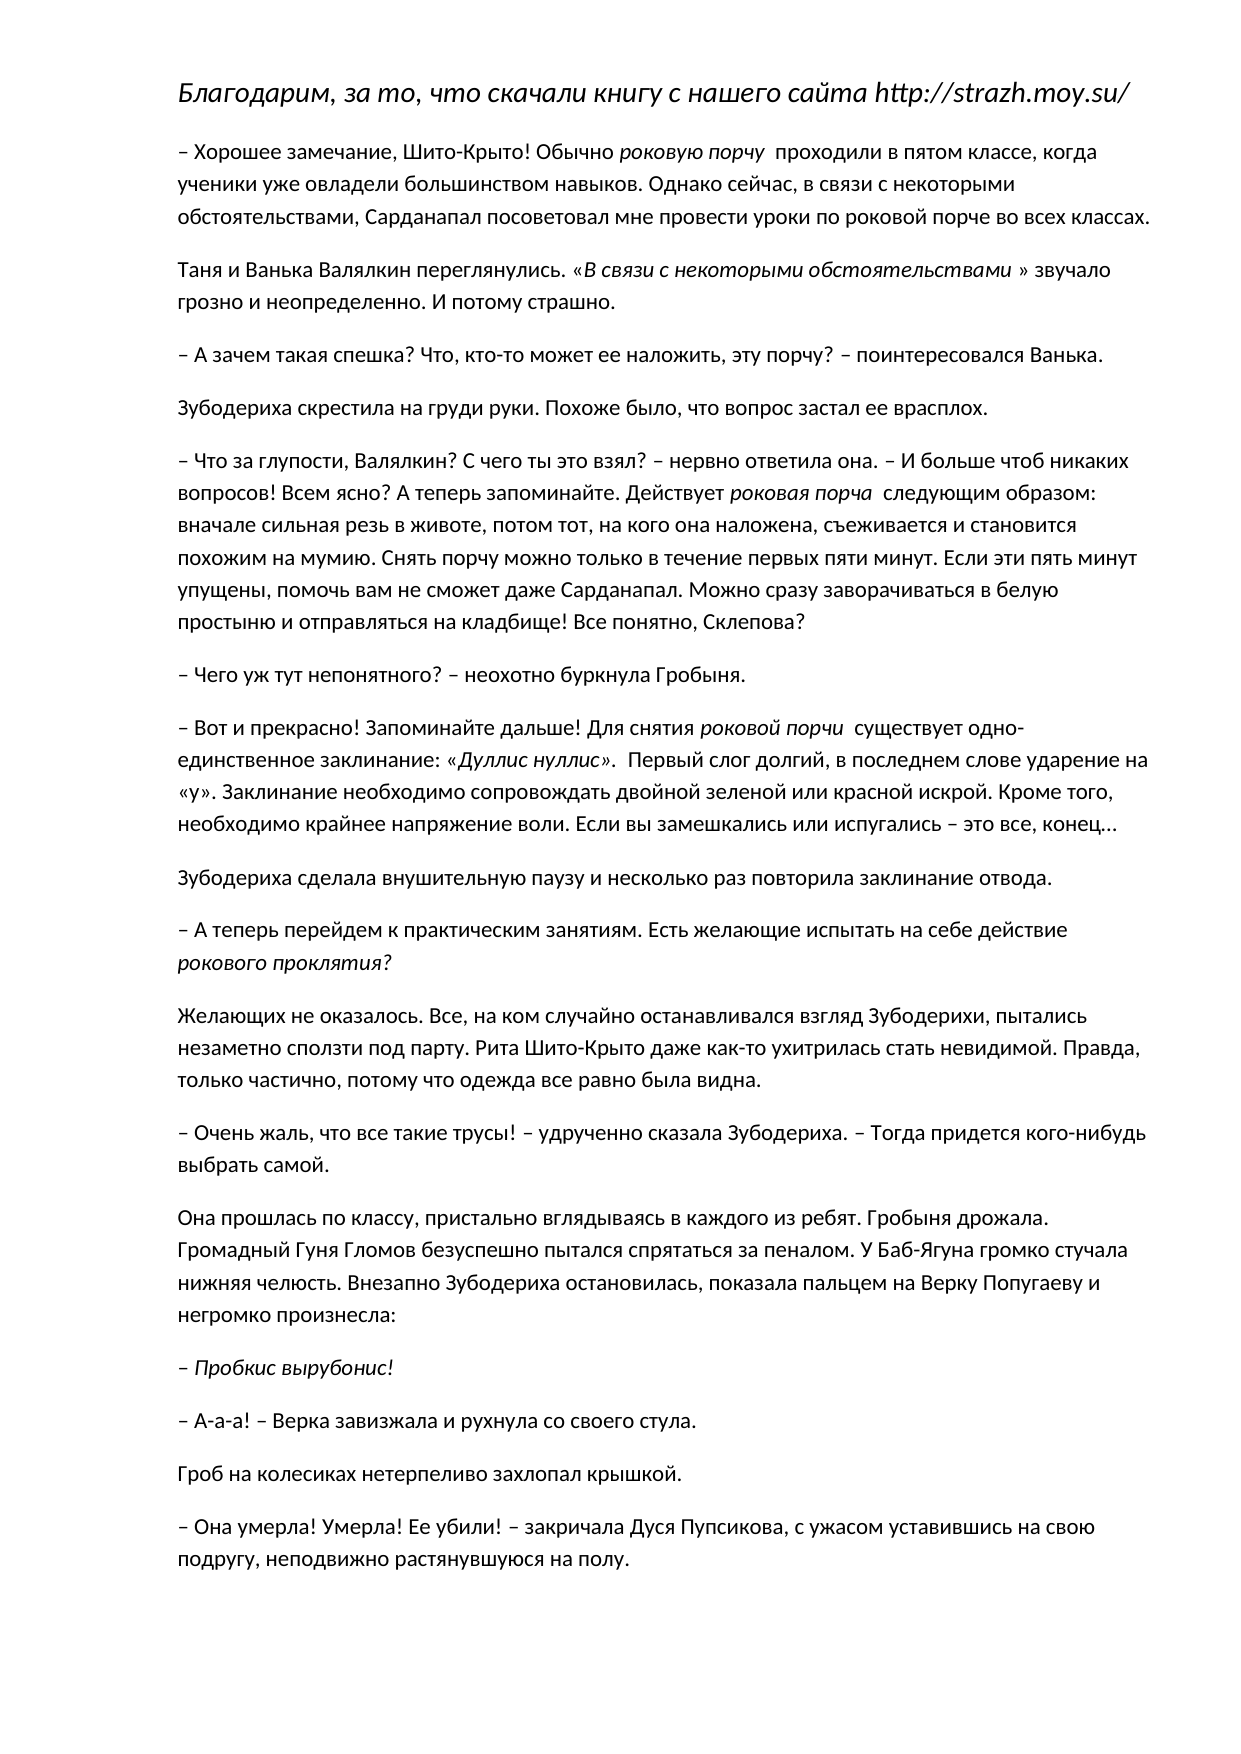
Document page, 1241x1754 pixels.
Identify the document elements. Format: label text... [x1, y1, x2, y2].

text – Чего уж тут непонятного? – неохотно буркнула Гробыня. [177, 660, 1152, 688]
text – А-а-а! – Верка завизжала и рухнула со своего стула. [177, 1406, 1152, 1434]
text – А теперь перейдем к практическим занятиям. Есть желающие испытать на себе действие рокового проклятия? [177, 916, 1152, 976]
text Гроб на колесиках нетерпеливо захлопал крышкой. [177, 1459, 1152, 1487]
text – Очень жаль, что все такие трусы! – удрученно сказала Зубодериха. – Тогда придется кого-нибудь выбрать самой. [177, 1118, 1152, 1178]
text Зубодериха сделала внушительную паузу и несколько раз повторила заклинание отвода. [177, 863, 1152, 891]
text Она прошлась по классу, пристально вглядываясь в каждого из ребят. Гробыня дрожала. Громадный Гуня Гломов безуспешно пытался спрятаться за пеналом. У Баб-Ягуна громко стучала нижняя челюсть. Внезапно Зубодериха остановилась, показала пальцем на Верку Попугаеву и негромко произнесла: [177, 1203, 1152, 1328]
text Зубодериха скрестила на груди руки. Похоже было, что вопрос застал ее врасплох. [177, 393, 1152, 421]
text – Что за глупости, Валялкин? С чего ты это взял? – нервно ответила она. – И больше чтоб никаких вопросов! Всем ясно? А теперь запоминайте. Действует роковая порча следующим образом: вначале сильная резь в животе, потом тот, на кого она наложена, съеживается и становится похожим на мумию. Снять порчу можно только в течение первых пяти минут. Если эти пять минут упущены, помочь вам не сможет даже Сарданапал. Можно сразу заворачиваться в белую простыню и отправляться на кладбище! Все понятно, Склепова? [177, 446, 1152, 635]
text – Вот и прекрасно! Запоминайте дальше! Для снятия роковой порчи существует одно-единственное заклинание: «Дуллис нуллис». Первый слог долгий, в последнем слове ударение на «у». Заклинание необходимо сопровождать двойной зеленой или красной искрой. Кроме того, необходимо крайнее напряжение воли. Если вы замешкались или испугались – это все, конец… [177, 713, 1152, 838]
text – Хорошее замечание, Шито-Крыто! Обычно роковую порчу проходили в пятом классе, когда ученики уже овладели большинством навыков. Однако сейчас, в связи с некоторыми обстоятельствами, Сарданапал посоветовал мне провести уроки по роковой порче во всех классах. [177, 137, 1152, 230]
text – Она умерла! Умерла! Ее убили! – закричала Дуся Пупсикова, с ужасом уставившись на свою подругу, неподвижно растянувшуюся на полу. [177, 1512, 1152, 1572]
text Желающих не оказалось. Все, на ком случайно останавливался взгляд Зубодерихи, пытались незаметно сползти под парту. Рита Шито-Крыто даже как-то ухитрилась стать невидимой. Правда, только частично, потому что одежда все равно была видна. [177, 1001, 1152, 1093]
text – Пробкис вырубонис! [177, 1353, 1152, 1381]
text – А зачем такая спешка? Что, кто-то может ее наложить, эту порчу? – поинтересовался Ванька. [177, 340, 1152, 368]
text Таня и Ванька Валялкин переглянулись. «В связи с некоторыми обстоятельствами » звучало грозно и неопределенно. И потому страшно. [177, 255, 1152, 315]
